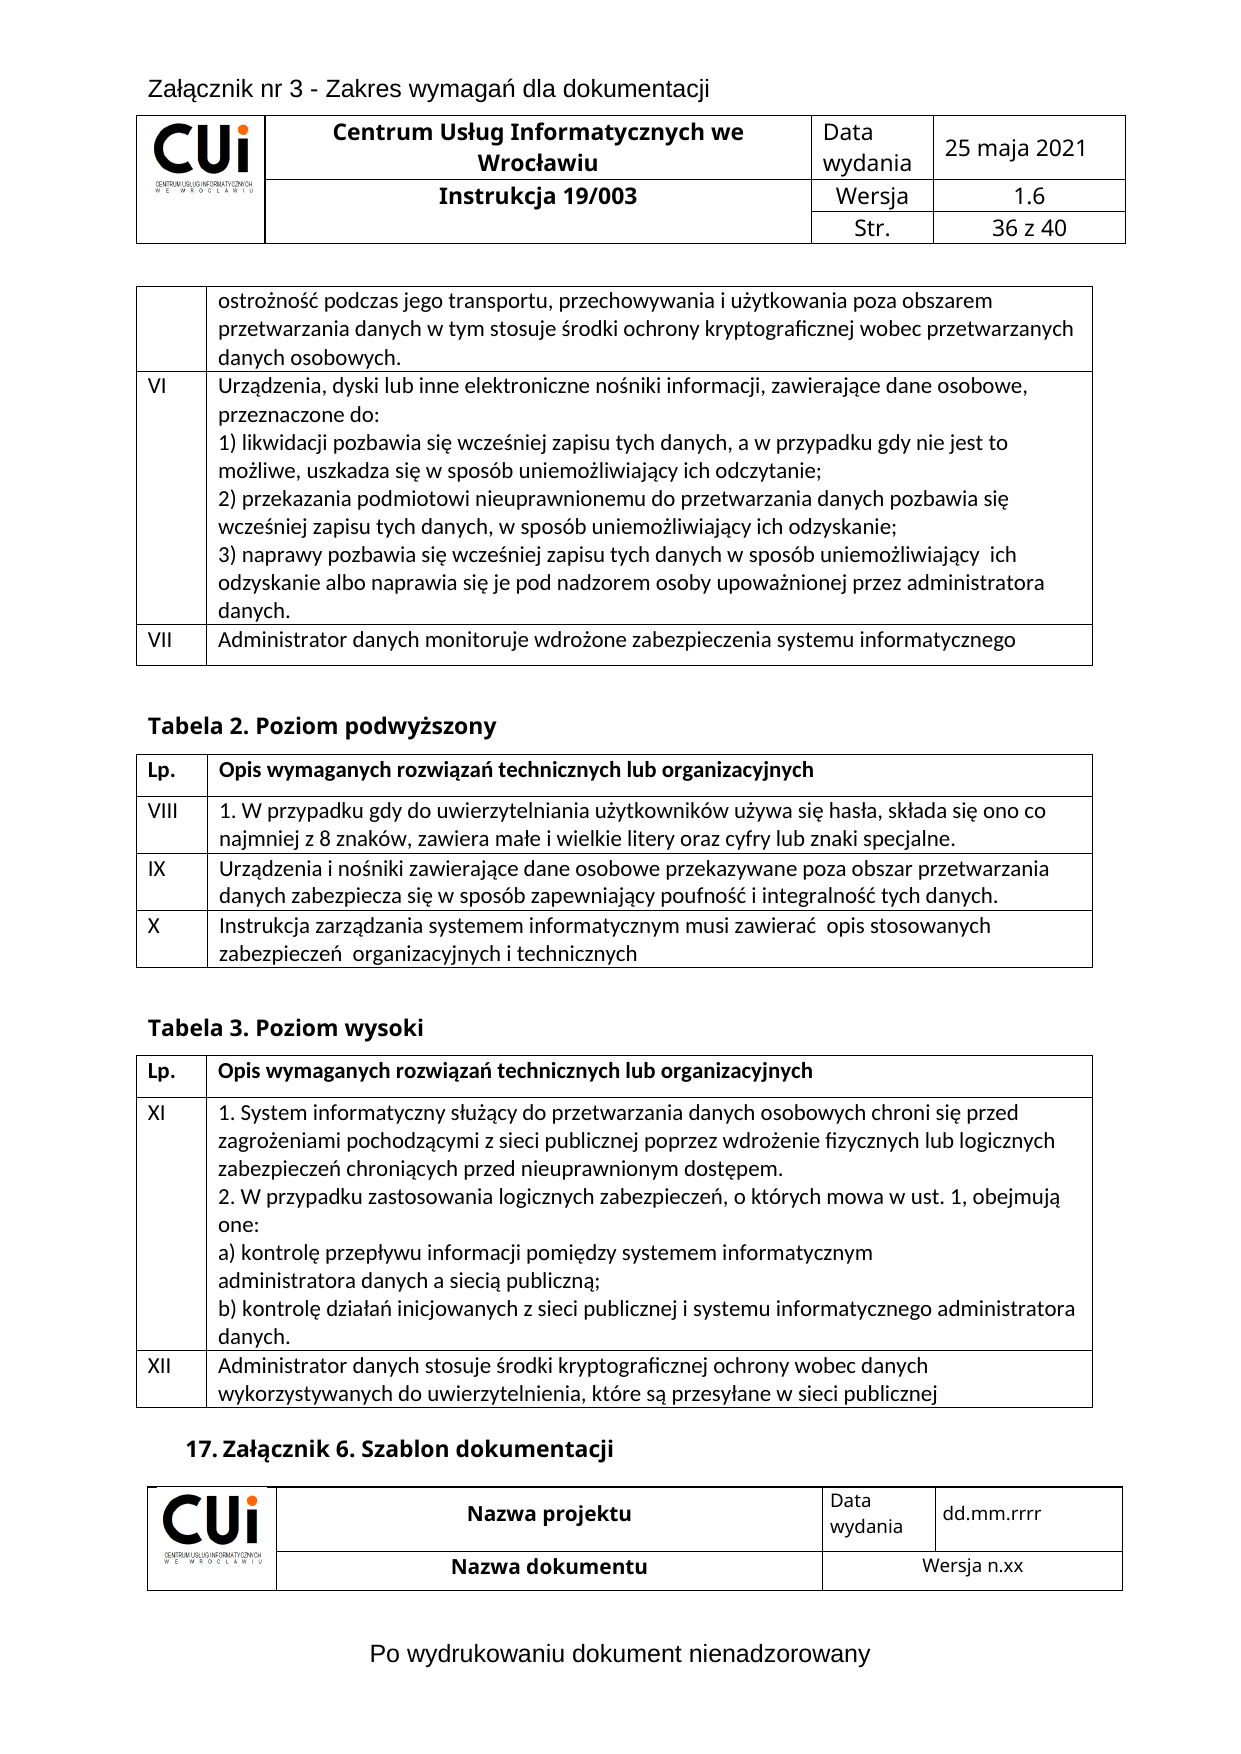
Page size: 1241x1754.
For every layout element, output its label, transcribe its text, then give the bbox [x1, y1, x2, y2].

table_header [148, 1488, 276, 1590]
table_header Opis wymaganych rozwiązań technicznych lub organizacyjnych [207, 1056, 1092, 1097]
table_cell Nazwa dokumentu [277, 1552, 822, 1590]
table_cell Wersja n.xx [823, 1552, 1122, 1590]
table_header Data wydania [823, 1488, 935, 1551]
table_header dd.mm.rrrr [936, 1488, 1122, 1551]
table_cell VIII [137, 797, 207, 853]
table_cell Urządzenia i nośniki zawierające dane osobowe przekazywane poza obszar przetwarzania danych zabezpiecza się w sposób zapewniający poufność i integralność tych danych. [208, 854, 1092, 910]
table_cell VII [137, 625, 206, 665]
text Tabela 3. Poziom wysoki [148, 1012, 1093, 1043]
table_cell V [137, 287, 206, 371]
table_cell 1. W przypadku gdy do uwierzytelniania użytkowników używa się hasła, składa się ono co najmniej z 8 znaków, zawiera małe i wielkie litery oraz cyfry lub znaki specjalne. [208, 797, 1092, 853]
table_cell Urządzenia, dyski lub inne elektroniczne nośniki informacji, zawierające dane osobowe, przeznaczone do: 1) likwidacji pozbawia się wcześniej zapisu tych danych, a w przypadku gdy nie jest to możliwe, uszkadza się w sposób uniemożliwiający ich odczytanie; 2) przekazania podmiotowi nieuprawnionemu do przetwarzania danych pozbawia się wcześniej zapisu tych danych, w sposób uniemożliwiający ich odzyskanie; 3) naprawy pozbawia się wcześniej zapisu tych danych w sposób uniemożliwiający ich odzyskanie albo naprawia się je pod nadzorem osoby upoważnionej przez administratora danych. [207, 372, 1092, 624]
table_cell Administrator danych stosuje środki kryptograficznej ochrony wobec danych wykorzystywanych do uwierzytelnienia, które są przesyłane w sieci publicznej [207, 1351, 1092, 1407]
table_cell X [137, 911, 207, 967]
table_cell 1. System informatyczny służący do przetwarzania danych osobowych chroni się przed zagrożeniami pochodzącymi z sieci publicznej poprzez wdrożenie fizycznych lub logicznych zabezpieczeń chroniących przed nieuprawnionym dostępem. 2. W przypadku zastosowania logicznych zabezpieczeń, o których mowa w ust. 1, obejmują one: a) kontrolę przepływu informacji pomiędzy systemem informatycznym administratora danych a siecią publiczną; b) kontrolę działań inicjowanych z sieci publicznej i systemu informatycznego administratora danych. [207, 1098, 1092, 1350]
table_header Lp. [137, 755, 207, 796]
table_cell XI [137, 1098, 206, 1350]
table_cell IX [137, 854, 207, 910]
table_header Nazwa projektu [277, 1488, 822, 1551]
picture [147, 116, 258, 199]
text Tabela 2. Poziom podwyższony [148, 710, 1093, 741]
table_cell XII [137, 1351, 206, 1407]
table_cell VI [137, 372, 206, 624]
table_cell Instrukcja zarządzania systemem informatycznym musi zawierać opis stosowanych zabezpieczeń organizacyjnych i technicznych [208, 911, 1092, 967]
subtitle Załącznik 6. Szablon dokumentacji [185, 1433, 1093, 1464]
picture [156, 1487, 267, 1570]
table_header Lp. [137, 1056, 206, 1097]
table_header Opis wymaganych rozwiązań technicznych lub organizacyjnych [208, 755, 1092, 796]
table_cell Administrator danych monitoruje wdrożone zabezpieczenia systemu informatycznego [207, 625, 1092, 665]
